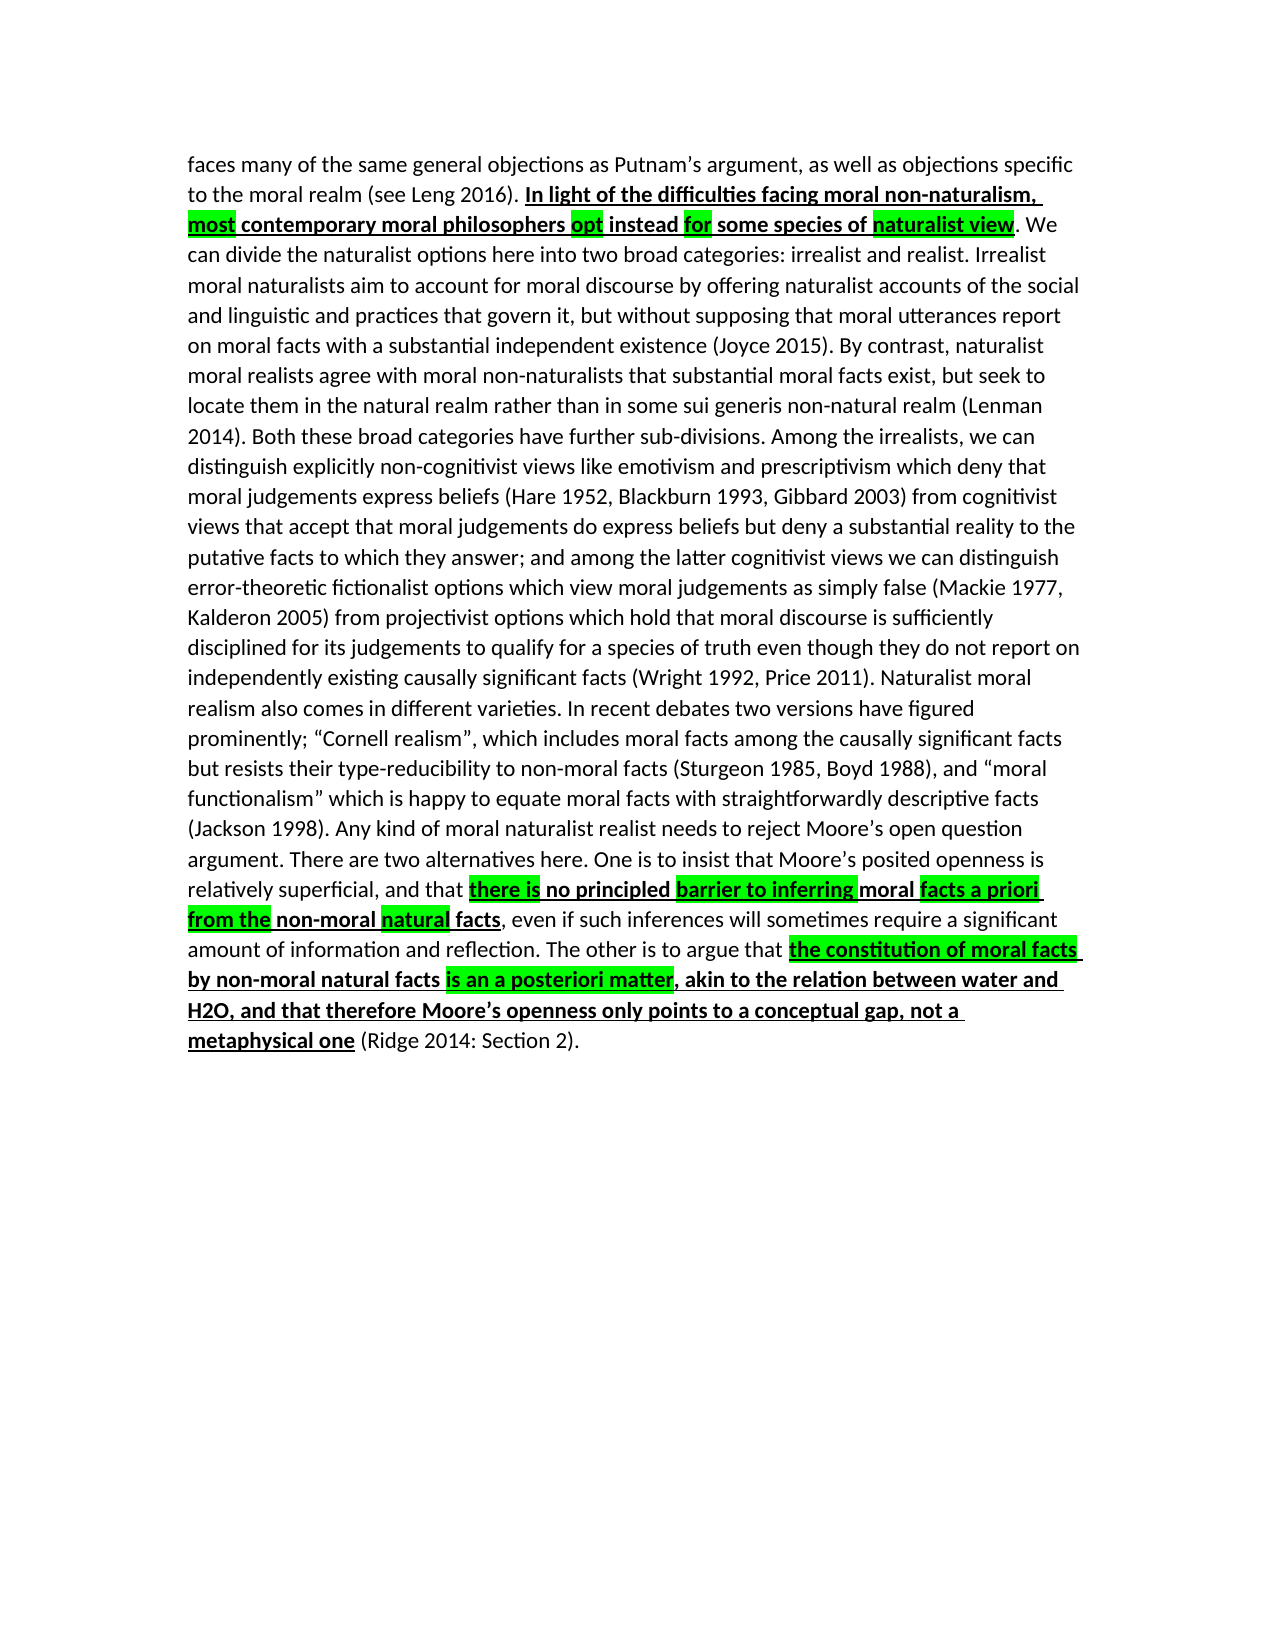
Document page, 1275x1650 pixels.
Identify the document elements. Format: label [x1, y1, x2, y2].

text [187, 150, 1087, 1054]
